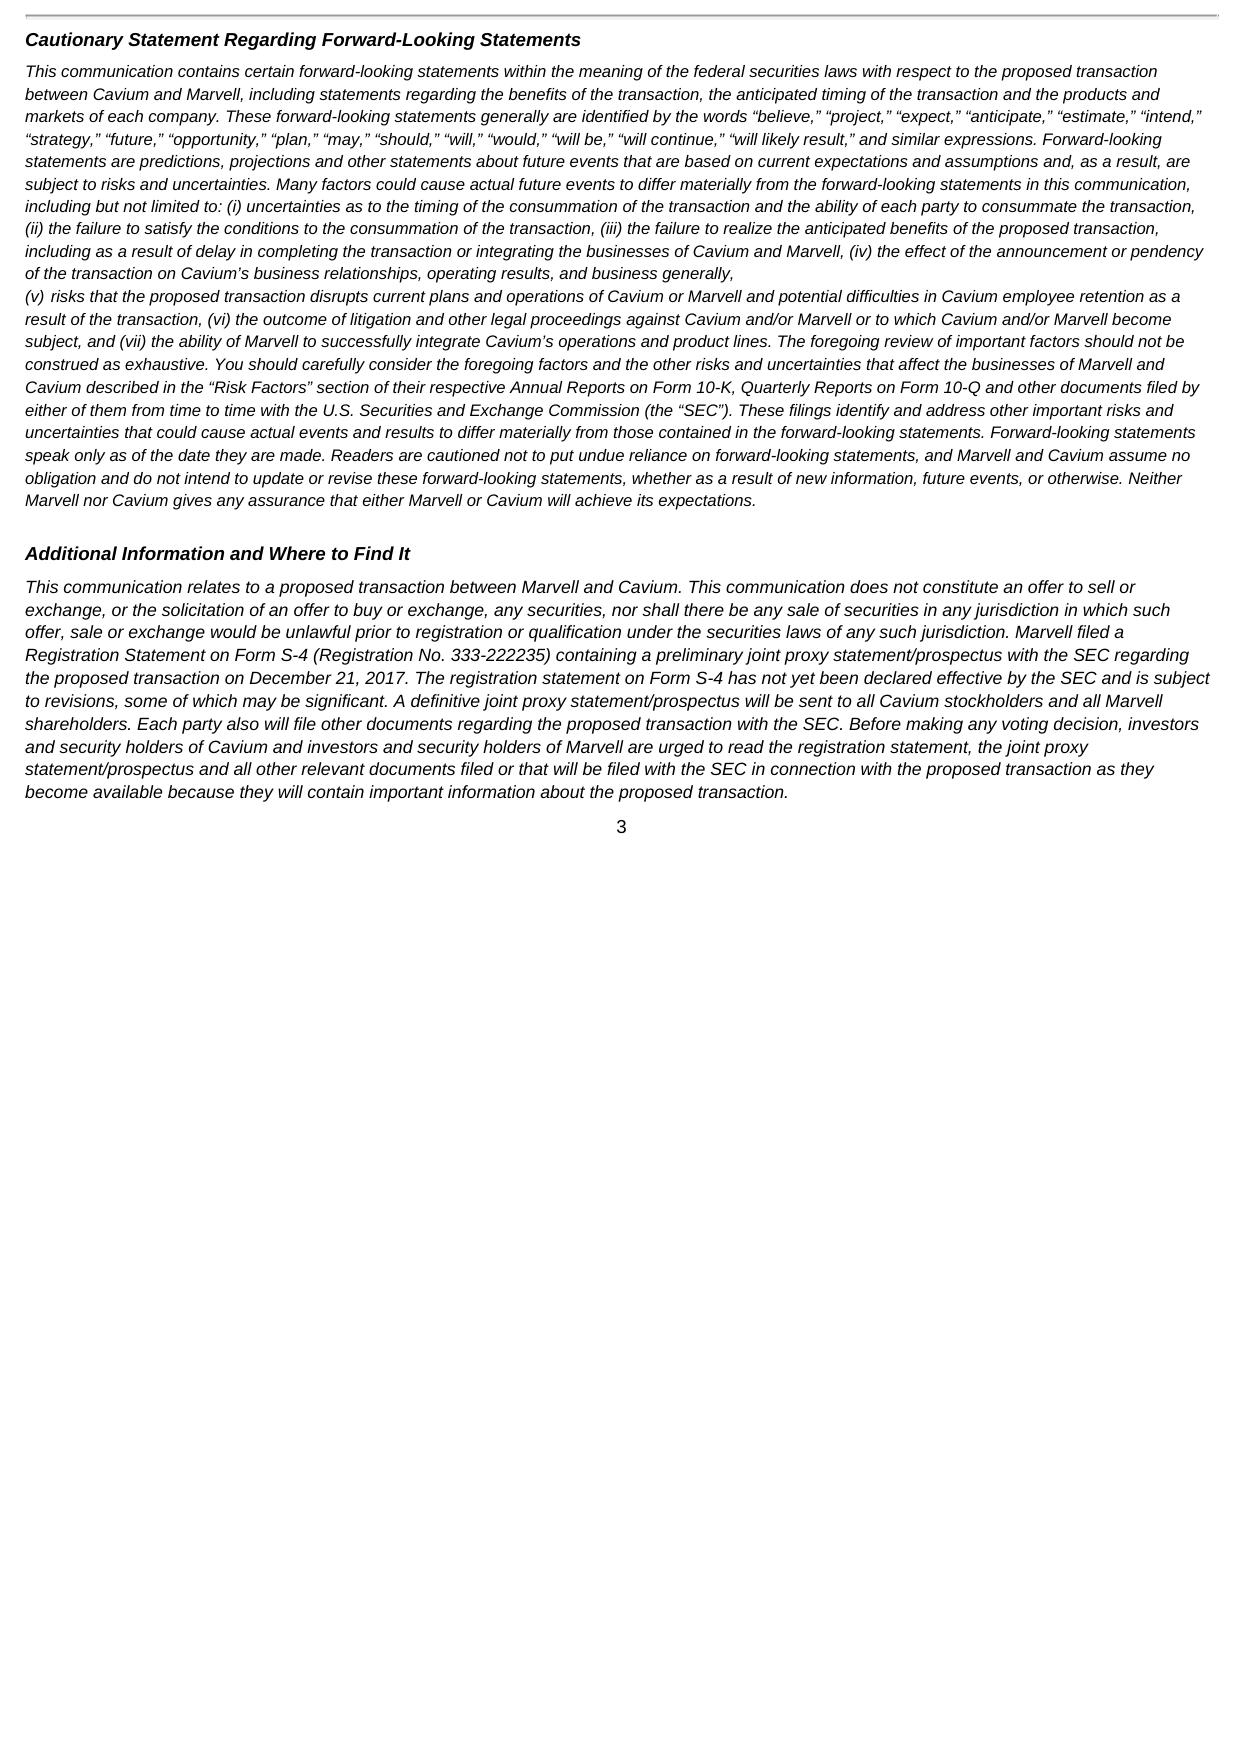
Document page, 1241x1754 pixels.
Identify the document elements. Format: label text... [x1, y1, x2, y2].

text This communication contains certain forward-looking statements within the meaning of the federal securities laws with respect to the proposed transaction between Cavium and Marvell, including statements regarding the benefits of the transaction, the anticipated timing of the transaction and the products and markets of each company. These forward-looking statements generally are identified by the words “believe,” “project,” “expect,” “anticipate,” “estimate,” “intend,” “strategy,” “future,” “opportunity,” “plan,” “may,” “should,” “will,” “would,” “will be,” “will continue,” “will likely result,” and similar expressions. Forward-looking statements are predictions, projections and other statements about future events that are based on current expectations and assumptions and, as a result, are subject to risks and uncertainties. Many factors could cause actual future events to differ materially from the forward-looking statements in this communication, including but not limited to: (i) uncertainties as to the timing of the consummation of the transaction and the ability of each party to consummate the transaction, (ii) the failure to satisfy the conditions to the consummation of the transaction, (iii) the failure to realize the anticipated benefits of the proposed transaction, including as a result of delay in completing the transaction or integrating the businesses of Cavium and Marvell, (iv) the effect of the announcement or pendency of the transaction on Cavium’s business relationships, operating results, and business generally, [25, 62, 1215, 283]
text This communication relates to a proposed transaction between Marvell and Cavium. This communication does not constitute an offer to sell or exchange, or the solicitation of an offer to buy or exchange, any securities, nor shall there be any sale of securities in any jurisdiction in which such offer, sale or exchange would be unlawful prior to registration or qualification under the securities laws of any such jurisdiction. Marvell filed a Registration Statement on Form S-4 (Registration No. 333-222235) containing a preliminary joint proxy statement/prospectus with the SEC regarding the proposed transaction on December 21, 2017. The registration statement on Form S-4 has not yet been declared effective by the SEC and is subject to revisions, some of which may be significant. A definitive joint proxy statement/prospectus will be sent to all Cavium stockholders and all Marvell shareholders. Each party also will file other documents regarding the proposed transaction with the SEC. Before making any voting decision, investors and security holders of Cavium and investors and security holders of Marvell are urged to read the registration statement, the joint proxy statement/prospectus and all other relevant documents filed or that will be filed with the SEC in connection with the proposed transaction as they become available because they will contain important information about the proposed transaction. [25, 577, 1211, 802]
list risks that the proposed transaction disrupts current plans and operations of Cavium or Marvell and potential difficulties in Cavium employee retention as a result of the transaction, (vi) the outcome of litigation and other legal proceedings against Cavium and/or Marvell or to which Cavium and/or Marvell become subject, and (vii) the ability of Marvell to successfully integrate Cavium’s operations and product lines. The foregoing review of important factors should not be construed as exhaustive. You should carefully consider the foregoing factors and the other risks and uncertainties that affect the businesses of Marvell and Cavium described in the “Risk Factors” section of their respective Annual Reports on Form 10-K, Quarterly Reports on Form 10-Q and other documents filed by either of them from time to time with the U.S. Securities and Exchange Commission (the “SEC”). These filings identify and address other important risks and uncertainties that could cause actual events and results to differ materially from those contained in the forward-looking statements. Forward-looking statements speak only as of the date they are made. Readers are cautioned not to put undue reliance on forward-looking statements, and Marvell and Cavium assume no obligation and do not intend to update or revise these forward-looking statements, whether as a result of new information, future events, or otherwise. Neither Marvell nor Cavium gives any assurance that either Marvell or Cavium will achieve its expectations. [25, 287, 1215, 510]
text Cautionary Statement Regarding Forward-Looking Statements [25, 28, 1215, 50]
picture [23, 14, 1220, 21]
text 3 [25, 816, 1217, 838]
text Additional Information and Where to Find It [25, 543, 1215, 564]
